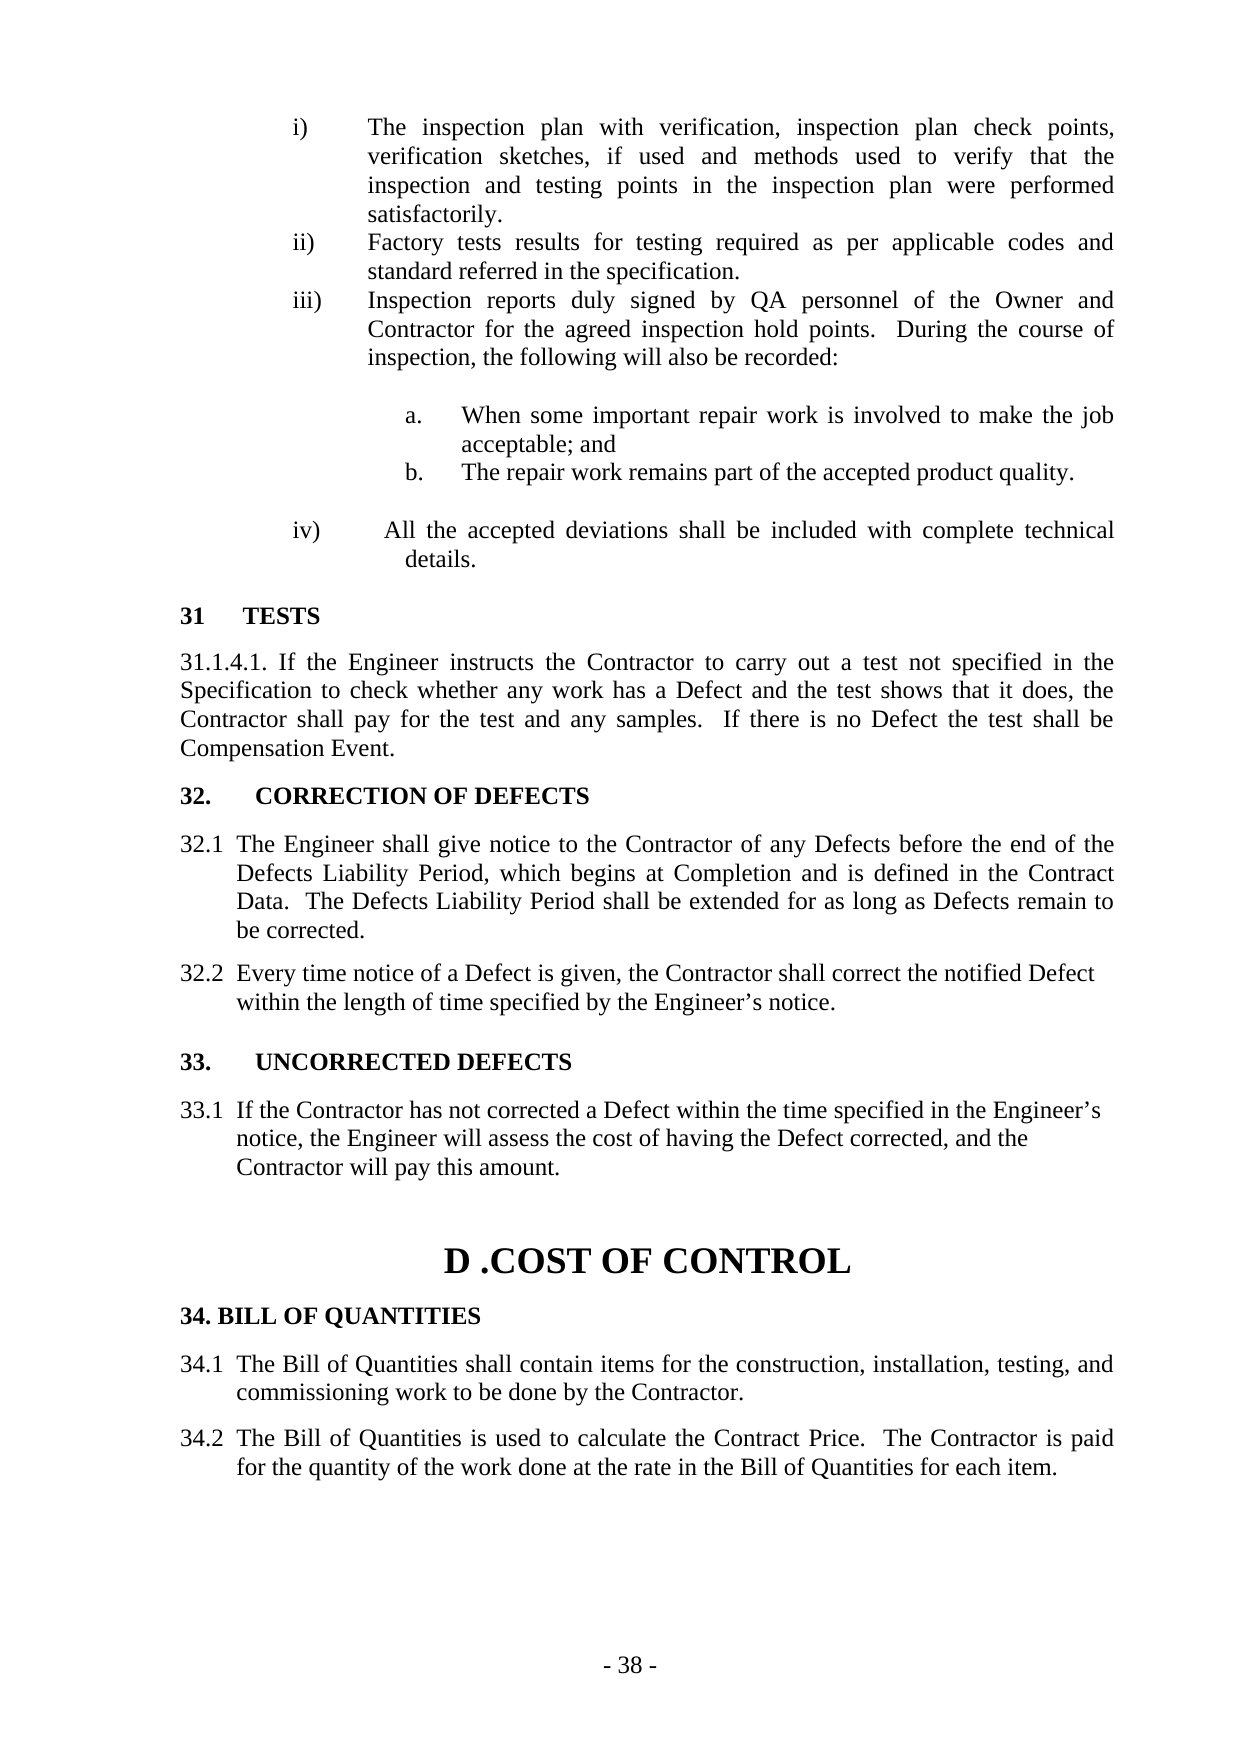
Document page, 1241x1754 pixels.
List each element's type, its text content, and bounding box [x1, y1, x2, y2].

list Factory tests results for testing required as per applicable codes and standard referred in the specification. [292, 227, 1115, 285]
subtitle D .COST OF CONTROL [180, 1238, 1115, 1282]
text iv) All the accepted deviations shall be included with complete technical details. [292, 515, 1115, 572]
list The Bill of Quantities is used to calculate the Contract Price. The Contractor is paid for the quantity of the work done at the rate in the Bill of Quantities for each item. [180, 1423, 1115, 1481]
list If the Contractor has not corrected a Defect within the time specified in the Engineer’s notice, the Engineer will assess the cost of having the Defect corrected, and the Contractor will pay this amount. [180, 1095, 1115, 1181]
text 34. BILL OF QUANTITIES [180, 1301, 1115, 1329]
list The Engineer shall give notice to the Contractor of any Defects before the end of the Defects Liability Period, which begins at Completion and is defined in the Contract Data. The Defects Liability Period shall be extended for as long as Defects remain to be corrected. [180, 829, 1115, 944]
text 32. CORRECTION OF DEFECTS [180, 781, 1115, 810]
text 33. UNCORRECTED DEFECTS [180, 1047, 1115, 1076]
list The inspection plan with verification, inspection plan check points, verification sketches, if used and methods used to verify that the inspection and testing points in the inspection plan were performed satisfactorily. [292, 112, 1115, 227]
list Every time notice of a Defect is given, the Contractor shall correct the notified Defect within the length of time specified by the Engineer’s notice. [180, 958, 1115, 1016]
list The Bill of Quantities shall contain items for the construction, installation, testing, and commissioning work to be done by the Contractor. [180, 1349, 1115, 1406]
list Inspection reports duly signed by QA personnel of the Owner and Contractor for the agreed inspection hold points. During the course of inspection, the following will also be recorded: [292, 285, 1115, 371]
list When some important repair work is involved to make the job acceptable; and [405, 400, 1115, 457]
text 31 TESTS [180, 601, 1115, 630]
list The repair work remains part of the accepted product quality. [405, 457, 1115, 486]
text 31.1.4.1. If the Engineer instructs the Contractor to carry out a test not specified in the Specification to check whether any work has a Defect and the test shows that it does, the Contractor shall pay for the test and any samples. If there is no Defect the test shall be Compensation Event. [180, 647, 1115, 762]
